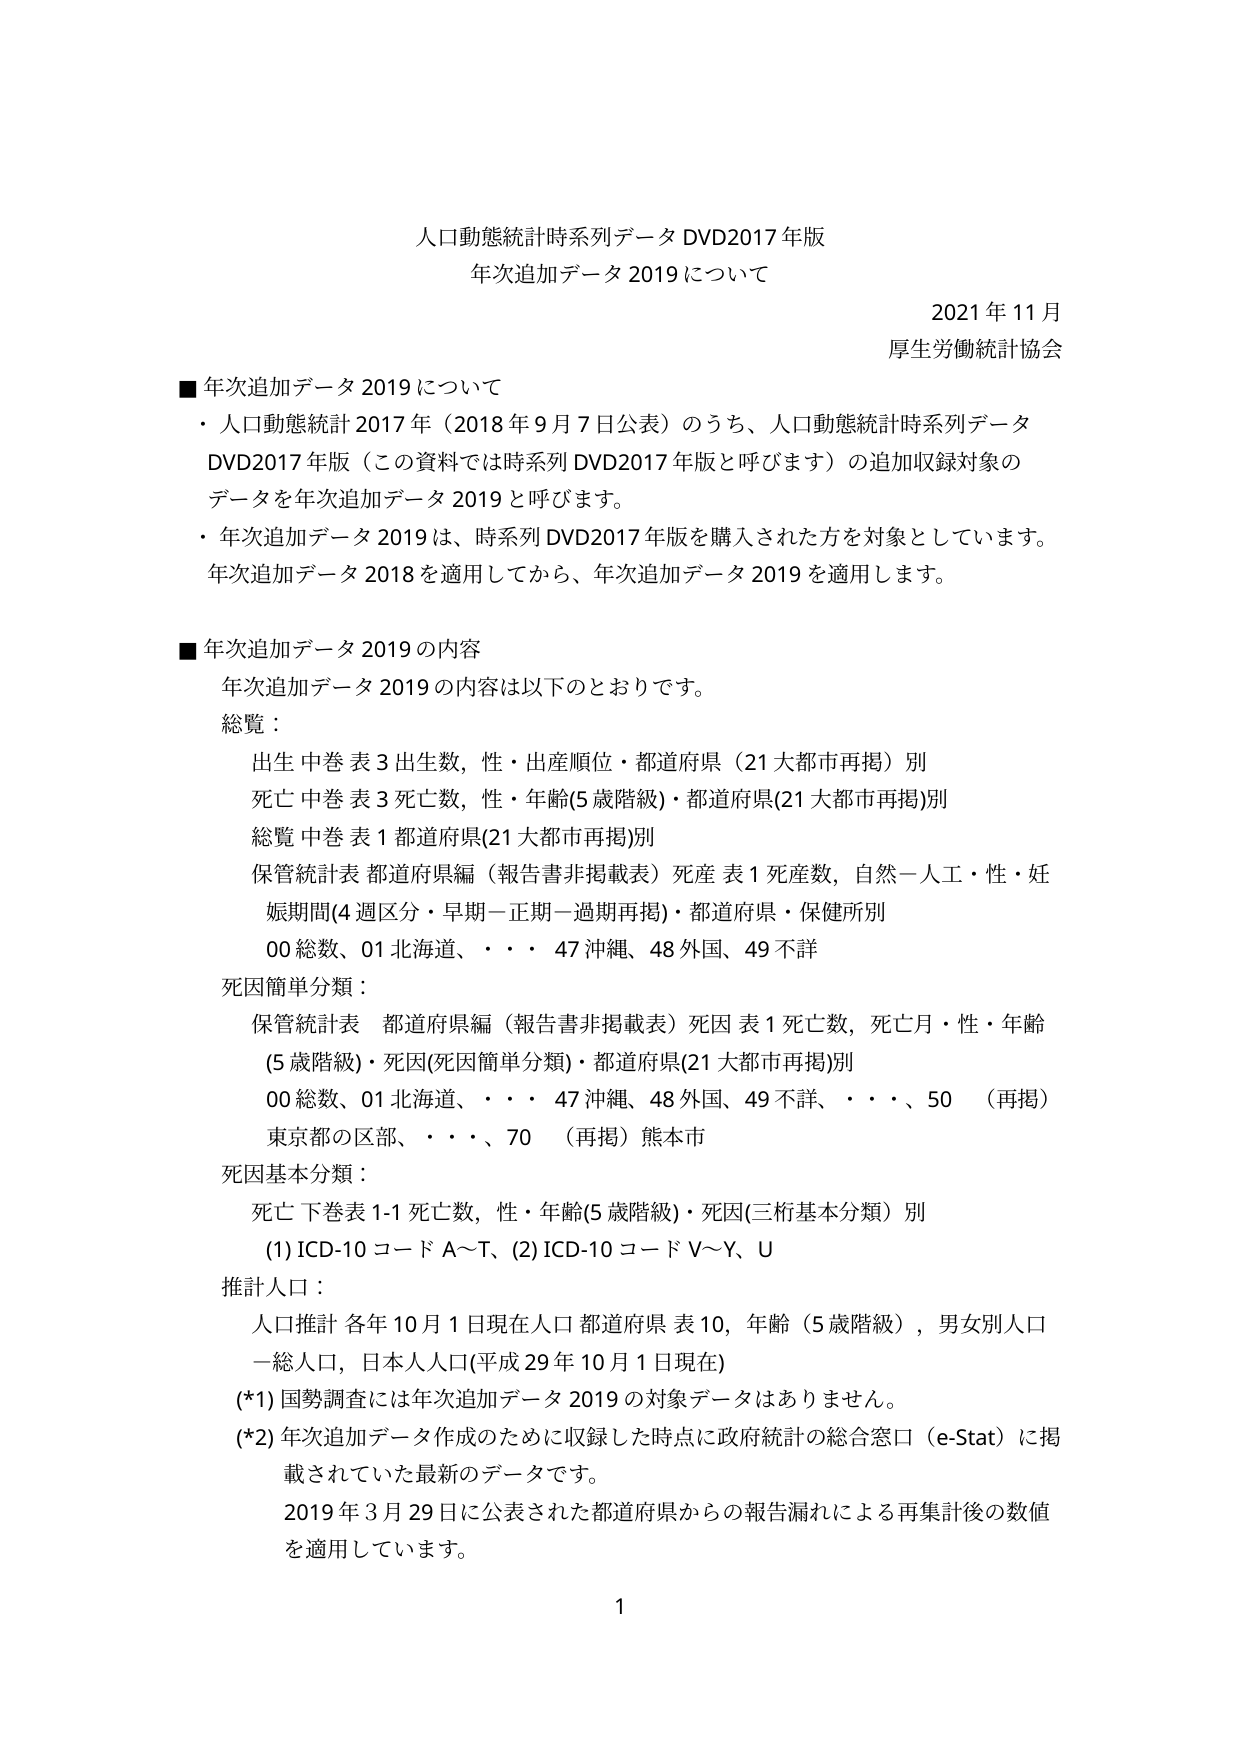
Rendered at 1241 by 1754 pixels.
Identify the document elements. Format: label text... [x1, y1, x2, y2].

text 総覧 中巻 表1 都道府県(21大都市再掲)別 [251, 817, 1063, 854]
text 推計人口： [221, 1267, 1063, 1304]
text 保管統計表 都道府県編（報告書非掲載表）死因 表1 死亡数，死亡月・性・年齢(5歳階級)・死因(死因簡単分類)・都道府県(21大都市再掲)別 00総数、01北海道、・・・ 47沖縄、48外国、49不詳、・・・、50 （再掲）東京都の区部、・・・、70 （再掲）熊本市 [251, 1004, 1063, 1154]
text ・ 人口動態統計2017年（2018年9月7日公表）のうち、人口動態統計時系列データDVD2017年版（この資料では時系列DVD2017年版と呼びます）の追加収録対象のデータを年次追加データ2019と呼びます。 [192, 404, 1063, 517]
text 人口推計 各年10月1日現在人口 都道府県 表10，年齢（5歳階級），男女別人口－総人口，日本人人口(平成29年10月1日現在) [251, 1304, 1063, 1379]
text 死因簡単分類： [221, 967, 1063, 1004]
text 死因基本分類： [221, 1154, 1063, 1192]
text 人口動態統計時系列データDVD2017年版 [177, 217, 1063, 254]
text ■ 年次追加データ2019について [177, 367, 1063, 404]
text 保管統計表 都道府県編（報告書非掲載表）死産 表1 死産数，自然－人工・性・妊娠期間(4週区分・早期－正期－過期再掲)・都道府県・保健所別 00総数、01北海道、・・・ 47沖縄、48外国、49不詳 [251, 854, 1063, 967]
text 年次追加データ2019の内容は以下のとおりです。 [207, 667, 1063, 704]
text ■ 年次追加データ2019の内容 [177, 629, 1063, 667]
text (*1) 国勢調査には年次追加データ2019の対象データはありません。 [236, 1379, 1063, 1417]
text 死亡 中巻 表3 死亡数，性・年齢(5歳階級)・都道府県(21大都市再掲)別 [251, 779, 1063, 817]
text 出生 中巻 表3 出生数，性・出産順位・都道府県（21大都市再掲）別 [251, 742, 1063, 779]
text 死亡 下巻表1-1 死亡数，性・年齢(5歳階級)・死因(三桁基本分類）別 (1) ICD-10コード A～T、(2) ICD-10コード V～Y、U [251, 1192, 1063, 1267]
text 厚生労働統計協会 [177, 329, 1063, 367]
text (*2) 年次追加データ作成のために収録した時点に政府統計の総合窓口（e-Stat）に掲載されていた最新のデータです。 2019年３月29日に公表された都道府県からの報告漏れによる再集計後の数値を適用しています。 [236, 1417, 1063, 1567]
text 2021年11月 [177, 292, 1063, 329]
text ・ 年次追加データ2019は、時系列DVD2017年版を購入された方を対象としています。年次追加データ2018を適用してから、年次追加データ2019を適用します。 [192, 517, 1063, 592]
text 年次追加データ2019について [177, 254, 1063, 292]
text 総覧： [207, 704, 1063, 742]
